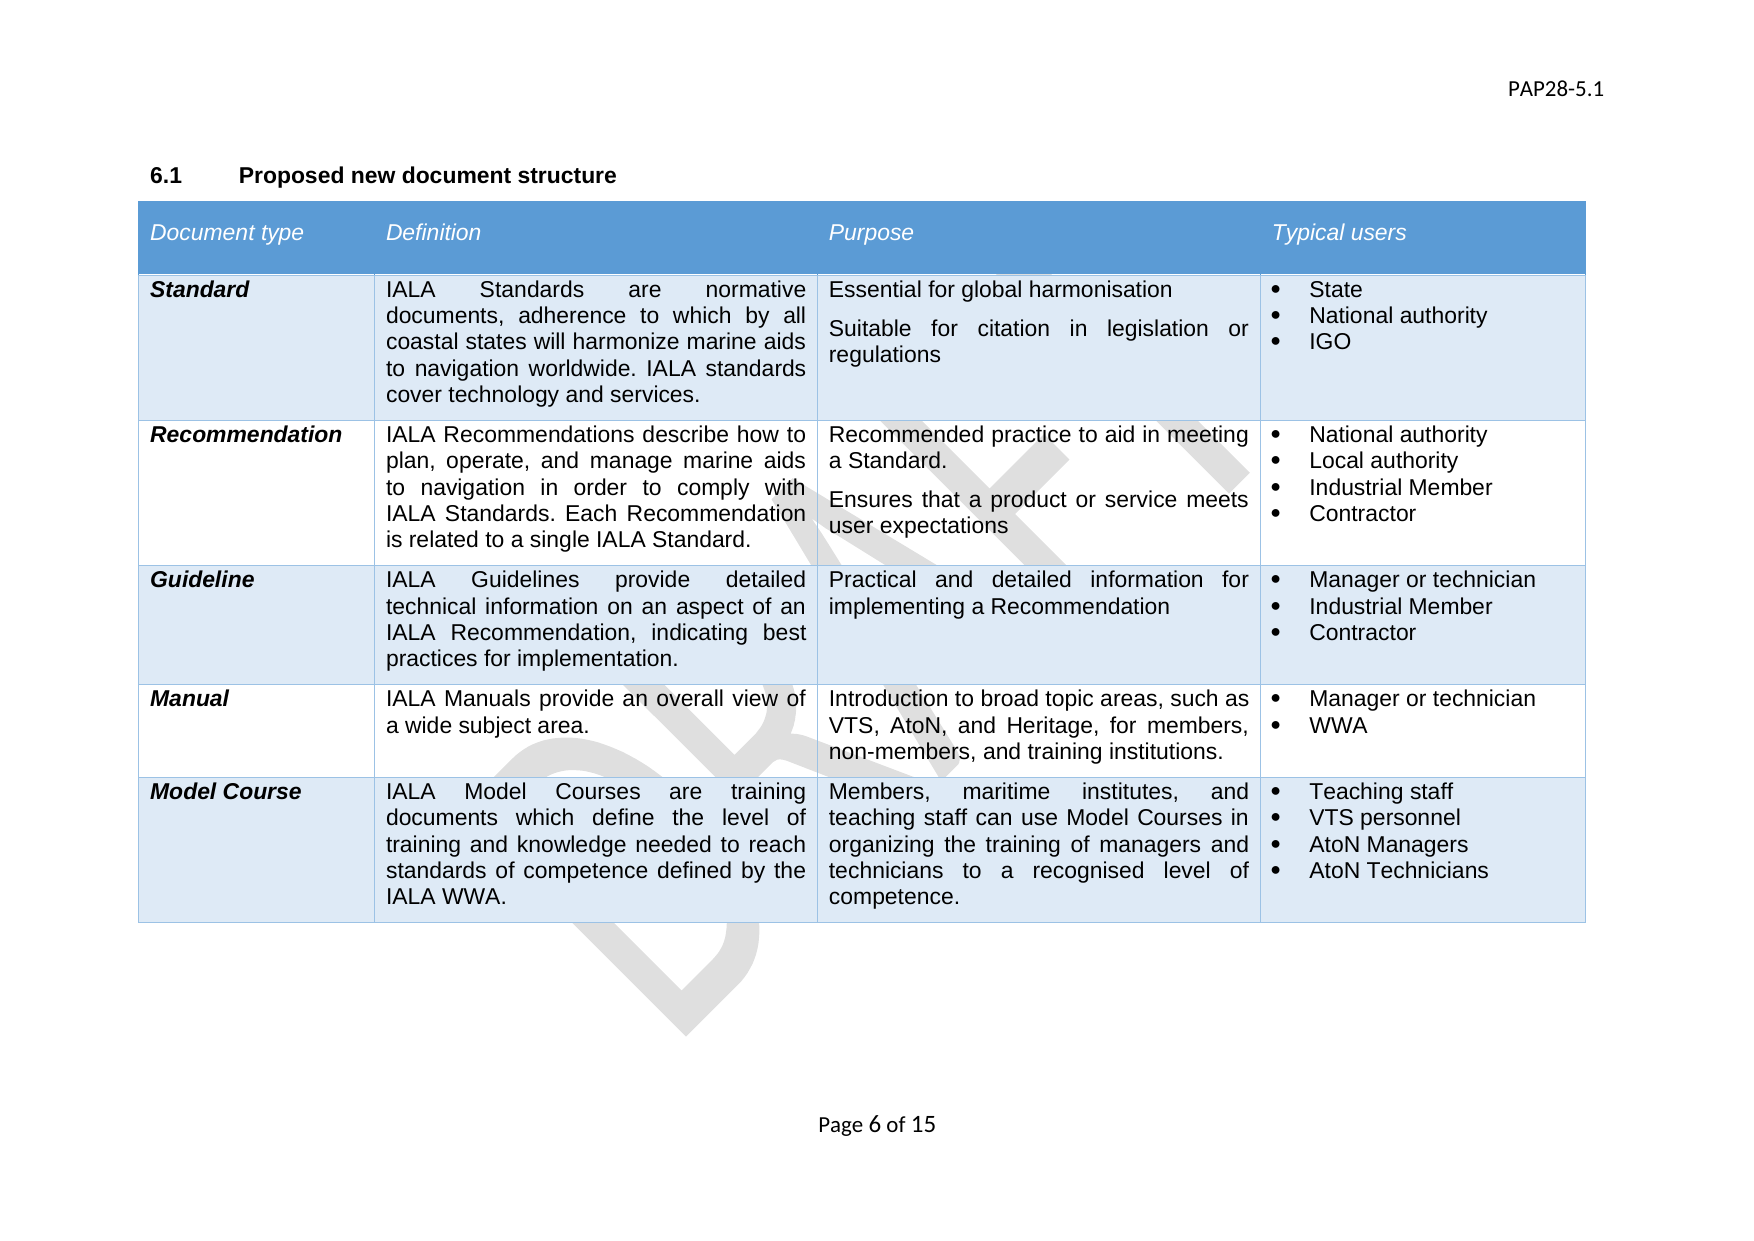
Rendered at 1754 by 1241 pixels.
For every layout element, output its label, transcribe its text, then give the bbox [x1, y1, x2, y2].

table_cell IALA Guidelines provide detailed technical information on an aspect of an IALA Recommendation, indicating best practices for implementation. [375, 566, 817, 684]
table_cell IALA Manuals provide an overall view of a wide subject area. [375, 685, 817, 777]
table_cell IALA Standards are normative documents, adherence to which by all coastal states will harmonize marine aids to navigation worldwide. IALA standards cover technology and services. [375, 276, 817, 420]
table_cell Practical and detailed information for implementing a Recommendation [818, 566, 1260, 684]
table_cell Teaching staff VTS personnel AtoN Managers AtoN Technicians [1261, 778, 1585, 922]
table_header Purpose [818, 203, 1260, 274]
table_cell Manager or technician Industrial Member Contractor [1261, 566, 1585, 684]
table_header Definition [375, 203, 817, 274]
table_cell Members, maritime institutes, and teaching staff can use Model Courses in organizing the training of managers and technicians to a recognised level of competence. [818, 778, 1260, 922]
subtitle Proposed new document structure [150, 162, 1604, 189]
table_cell Introduction to broad topic areas, such as VTS, AtoN, and Heritage, for members, non-members, and training institutions. [818, 685, 1260, 777]
table_header Document type [139, 203, 374, 274]
table_cell Guideline [139, 566, 374, 684]
table_cell IALA Recommendations describe how to plan, operate, and manage marine aids to navigation in order to comply with IALA Standards. Each Recommendation is related to a single IALA Standard. [375, 421, 817, 565]
table_cell Essential for global harmonisation Suitable for citation in legislation or regulations [818, 276, 1260, 420]
table_cell Manager or technician WWA [1261, 685, 1585, 777]
table_cell IALA Model Courses are training documents which define the level of training and knowledge needed to reach standards of competence defined by the IALA WWA. [375, 778, 817, 922]
table_cell Recommended practice to aid in meeting a Standard. Ensures that a product or service meets user expectations [818, 421, 1260, 565]
table_header Typical users [1261, 203, 1585, 274]
table_cell State National authority IGO [1261, 276, 1585, 420]
table_cell Model Course [139, 778, 374, 922]
table_cell Recommendation [139, 421, 374, 565]
table_cell Manual [139, 685, 374, 777]
table_cell Standard [139, 276, 374, 420]
table_cell National authority Local authority Industrial Member Contractor [1261, 421, 1585, 565]
